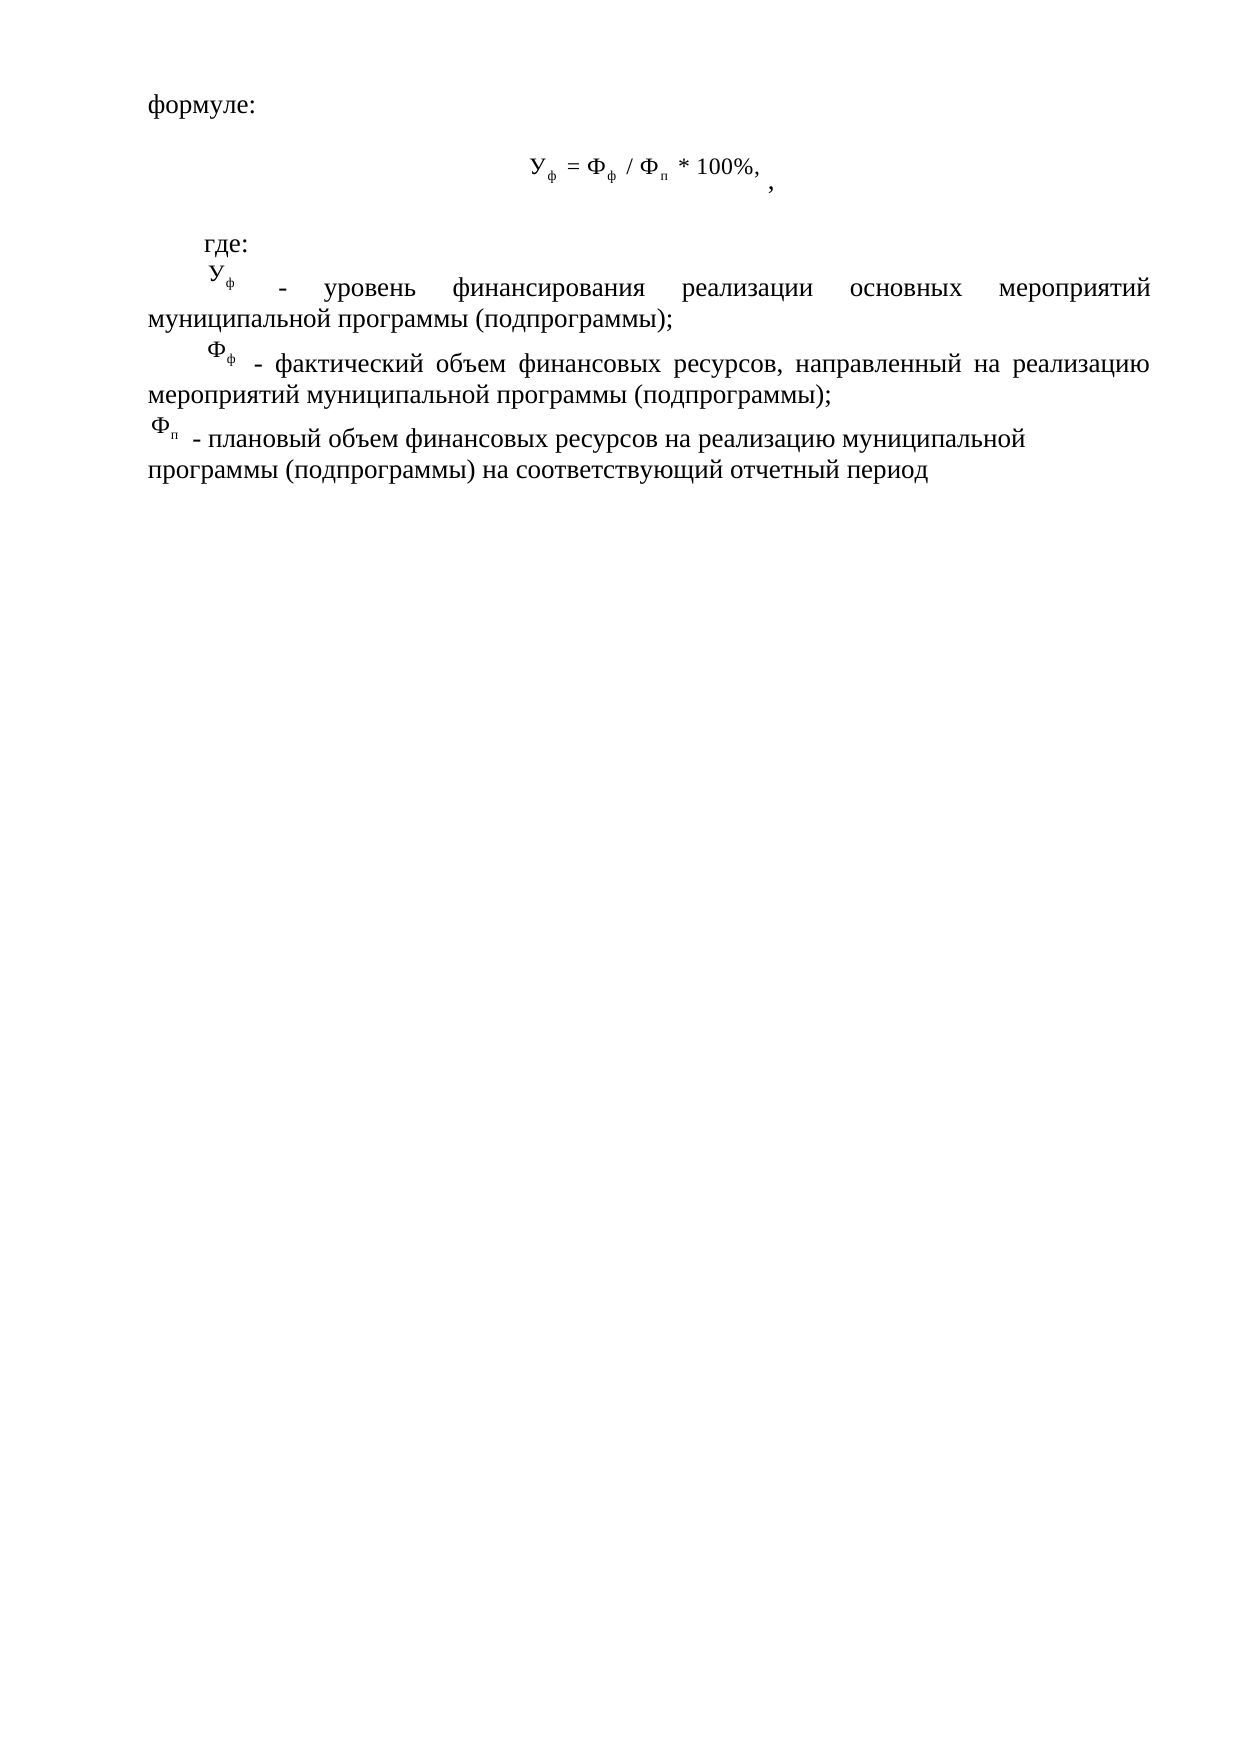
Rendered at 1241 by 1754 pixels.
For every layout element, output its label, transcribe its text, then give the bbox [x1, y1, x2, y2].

text - плановый объем финансовых ресурсов на реализацию муниципальной программы (подпрограммы) на соответствующий отчетный период [148, 409, 1152, 484]
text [148, 89, 1152, 120]
text , [148, 151, 1152, 196]
text - уровень финансирования реализации основных мероприятий муниципальной программы (подпрограммы); [148, 258, 1152, 334]
text - фактический объем финансовых ресурсов, направленный на реализацию мероприятий муниципальной программы (подпрограммы); [148, 334, 1152, 409]
text где: [148, 227, 1152, 258]
